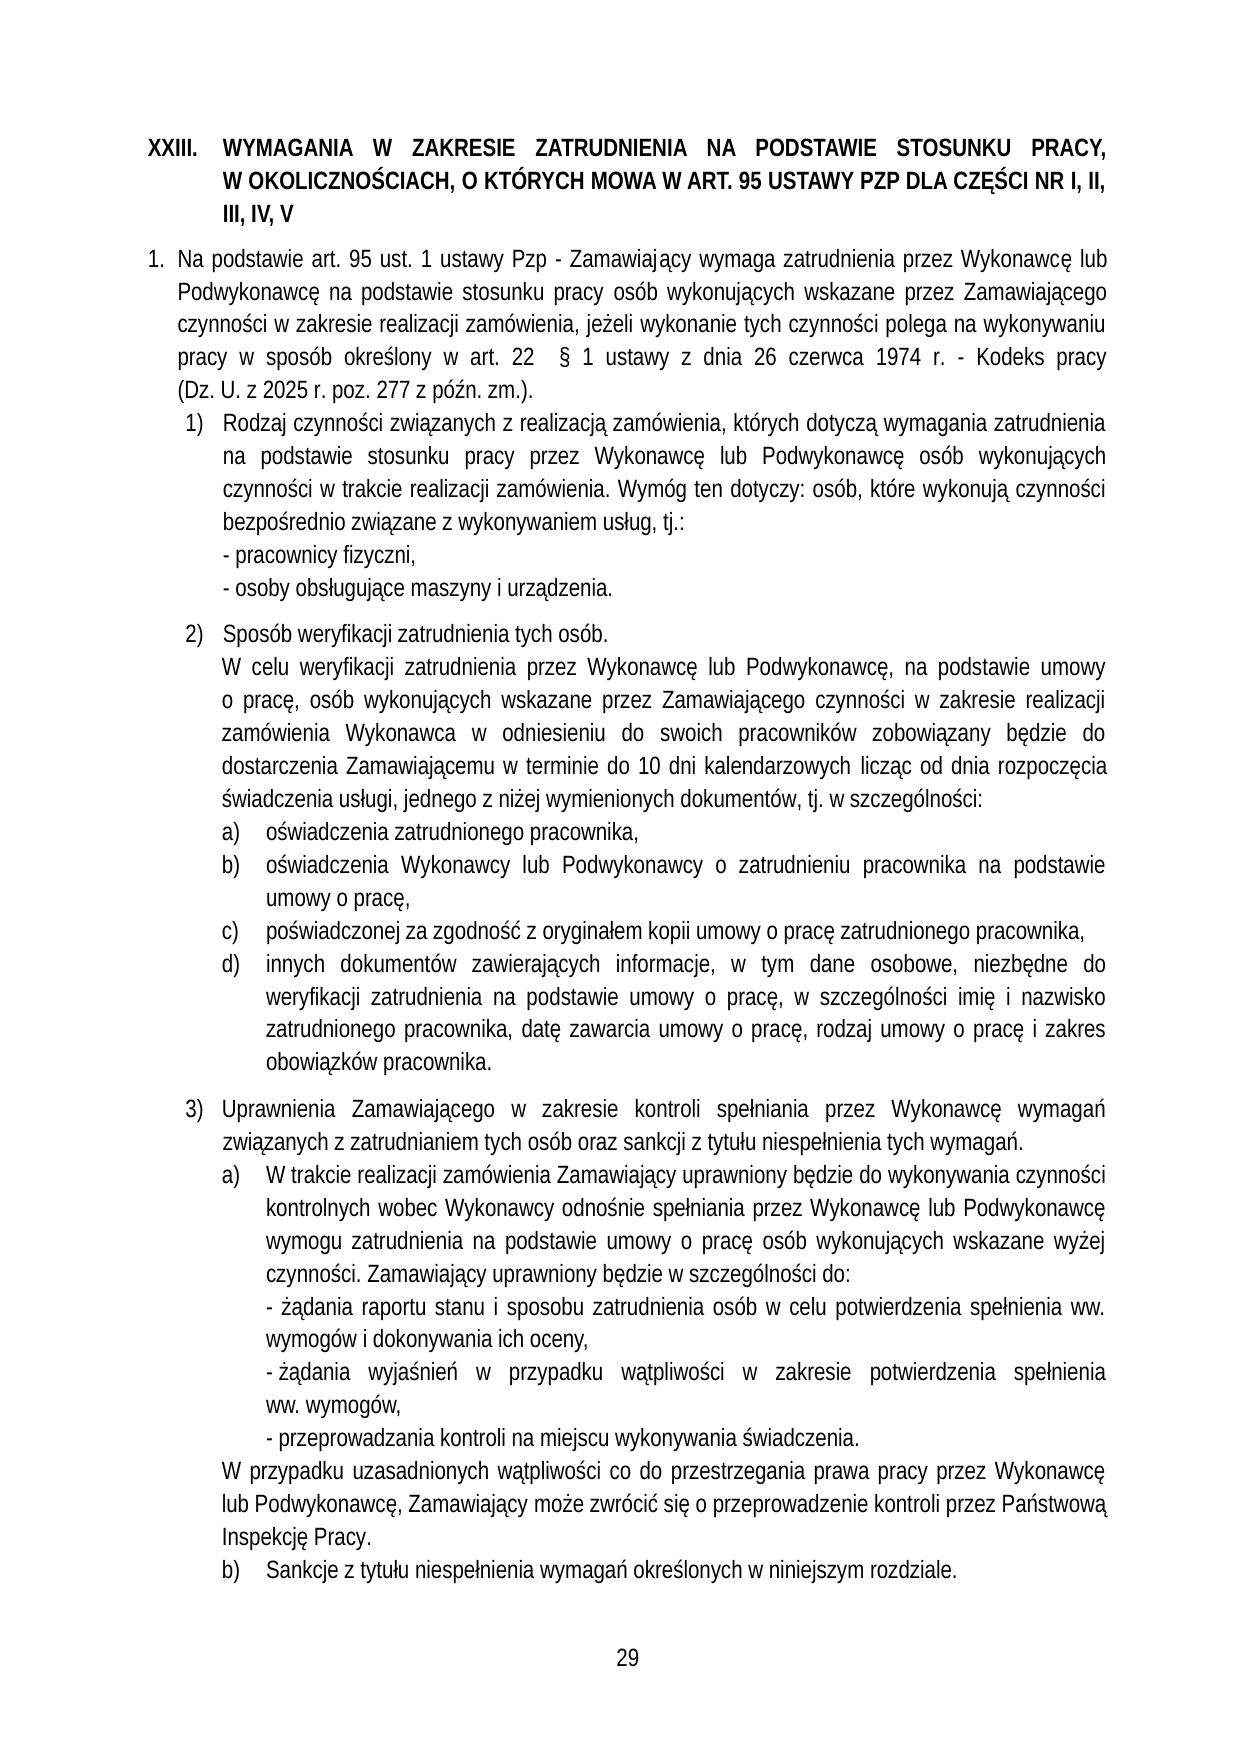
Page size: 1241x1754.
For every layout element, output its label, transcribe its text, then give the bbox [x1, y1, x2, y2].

list Uprawnienia Zamawiającego w zakresie kontroli spełniania przez Wykonawcę wymagań związanych z zatrudnianiem tych osób oraz sankcji z tytułu niespełnienia tych wymagań. [185, 1094, 1107, 1156]
list Sposób weryfikacji zatrudnienia tych osób. [185, 619, 1107, 648]
subtitle WYMAGANIA W ZAKRESIE ZATRUDNIENIA NA PODSTAWIE STOSUNKU PRACY, W OKOLICZNOŚCIACH, O KTÓRYCH MOWA W ART. 95 USTAWY PZP DLA CZĘŚCI NR I, II, III, IV, V [148, 133, 1107, 227]
list Na podstawie art. 95 ust. 1 ustawy Pzp - Zamawiający wymaga zatrudnienia przez Wykonawcę lub Podwykonawcę na podstawie stosunku pracy osób wykonujących wskazane przez Zamawiającego czynności w zakresie realizacji zamówienia, jeżeli wykonanie tych czynności polega na wykonywaniu pracy w sposób określony w art. 22 § 1 ustawy z dnia 26 czerwca 1974 r. - Kodeks pracy (Dz. U. z 2025 r. poz. 277 z późn. zm.). [148, 244, 1107, 404]
list innych dokumentów zawierających informacje, w tym dane osobowe, niezbędne do weryfikacji zatrudnienia na podstawie umowy o pracę, w szczególności imię i nazwisko zatrudnionego pracownika, datę zawarcia umowy o pracę, rodzaj umowy o pracę i zakres obowiązków pracownika. [222, 949, 1107, 1076]
list W celu weryfikacji zatrudnienia przez Wykonawcę lub Podwykonawcę, na podstawie umowy o pracę, osób wykonujących wskazane przez Zamawiającego czynności w zakresie realizacji zamówienia Wykonawca w odniesieniu do swoich pracowników zobowiązany będzie do dostarczenia Zamawiającemu w terminie do 10 dni kalendarzowych licząc od dnia rozpoczęcia świadczenia usługi, jednego z niżej wymienionych dokumentów, tj. w szczególności: [222, 652, 1107, 813]
list - pracownicy fizyczni, [223, 540, 1107, 568]
text - żądania wyjaśnień w przypadku wątpliwości w zakresie potwierdzenia spełnienia ww. wymogów, [266, 1357, 1107, 1419]
list Sankcje z tytułu niespełnienia wymagań określonych w niniejszym rozdziale. [222, 1555, 1107, 1583]
list W przypadku uzasadnionych wątpliwości co do przestrzegania prawa pracy przez Wykonawcę lub Podwykonawcę, Zamawiający może zwrócić się o przeprowadzenie kontroli przez Państwową Inspekcję Pracy. [222, 1456, 1107, 1551]
text - żądania raportu stanu i sposobu zatrudnienia osób w celu potwierdzenia spełnienia ww. wymogów i dokonywania ich oceny, [266, 1292, 1107, 1353]
list - osoby obsługujące maszyny i urządzenia. [223, 573, 1107, 601]
list poświadczonej za zgodność z oryginałem kopii umowy o pracę zatrudnionego pracownika, [222, 916, 1107, 944]
list oświadczenia zatrudnionego pracownika, [222, 817, 1107, 846]
list Rodzaj czynności związanych z realizacją zamówienia, których dotyczą wymagania zatrudnienia na podstawie stosunku pracy przez Wykonawcę lub Podwykonawcę osób wykonujących czynności w trakcie realizacji zamówienia. Wymóg ten dotyczy: osób, które wykonują czynności bezpośrednio związane z wykonywaniem usług, tj.: [185, 408, 1107, 536]
list W trakcie realizacji zamówienia Zamawiający uprawniony będzie do wykonywania czynności kontrolnych wobec Wykonawcy odnośnie spełniania przez Wykonawcę lub Podwykonawcę wymogu zatrudnienia na podstawie umowy o pracę osób wykonujących wskazane wyżej czynności. Zamawiający uprawniony będzie w szczególności do: [222, 1160, 1107, 1287]
list oświadczenia Wykonawcy lub Podwykonawcy o zatrudnieniu pracownika na podstawie umowy o pracę, [222, 850, 1107, 911]
text - przeprowadzania kontroli na miejscu wykonywania świadczenia. [266, 1423, 1107, 1452]
